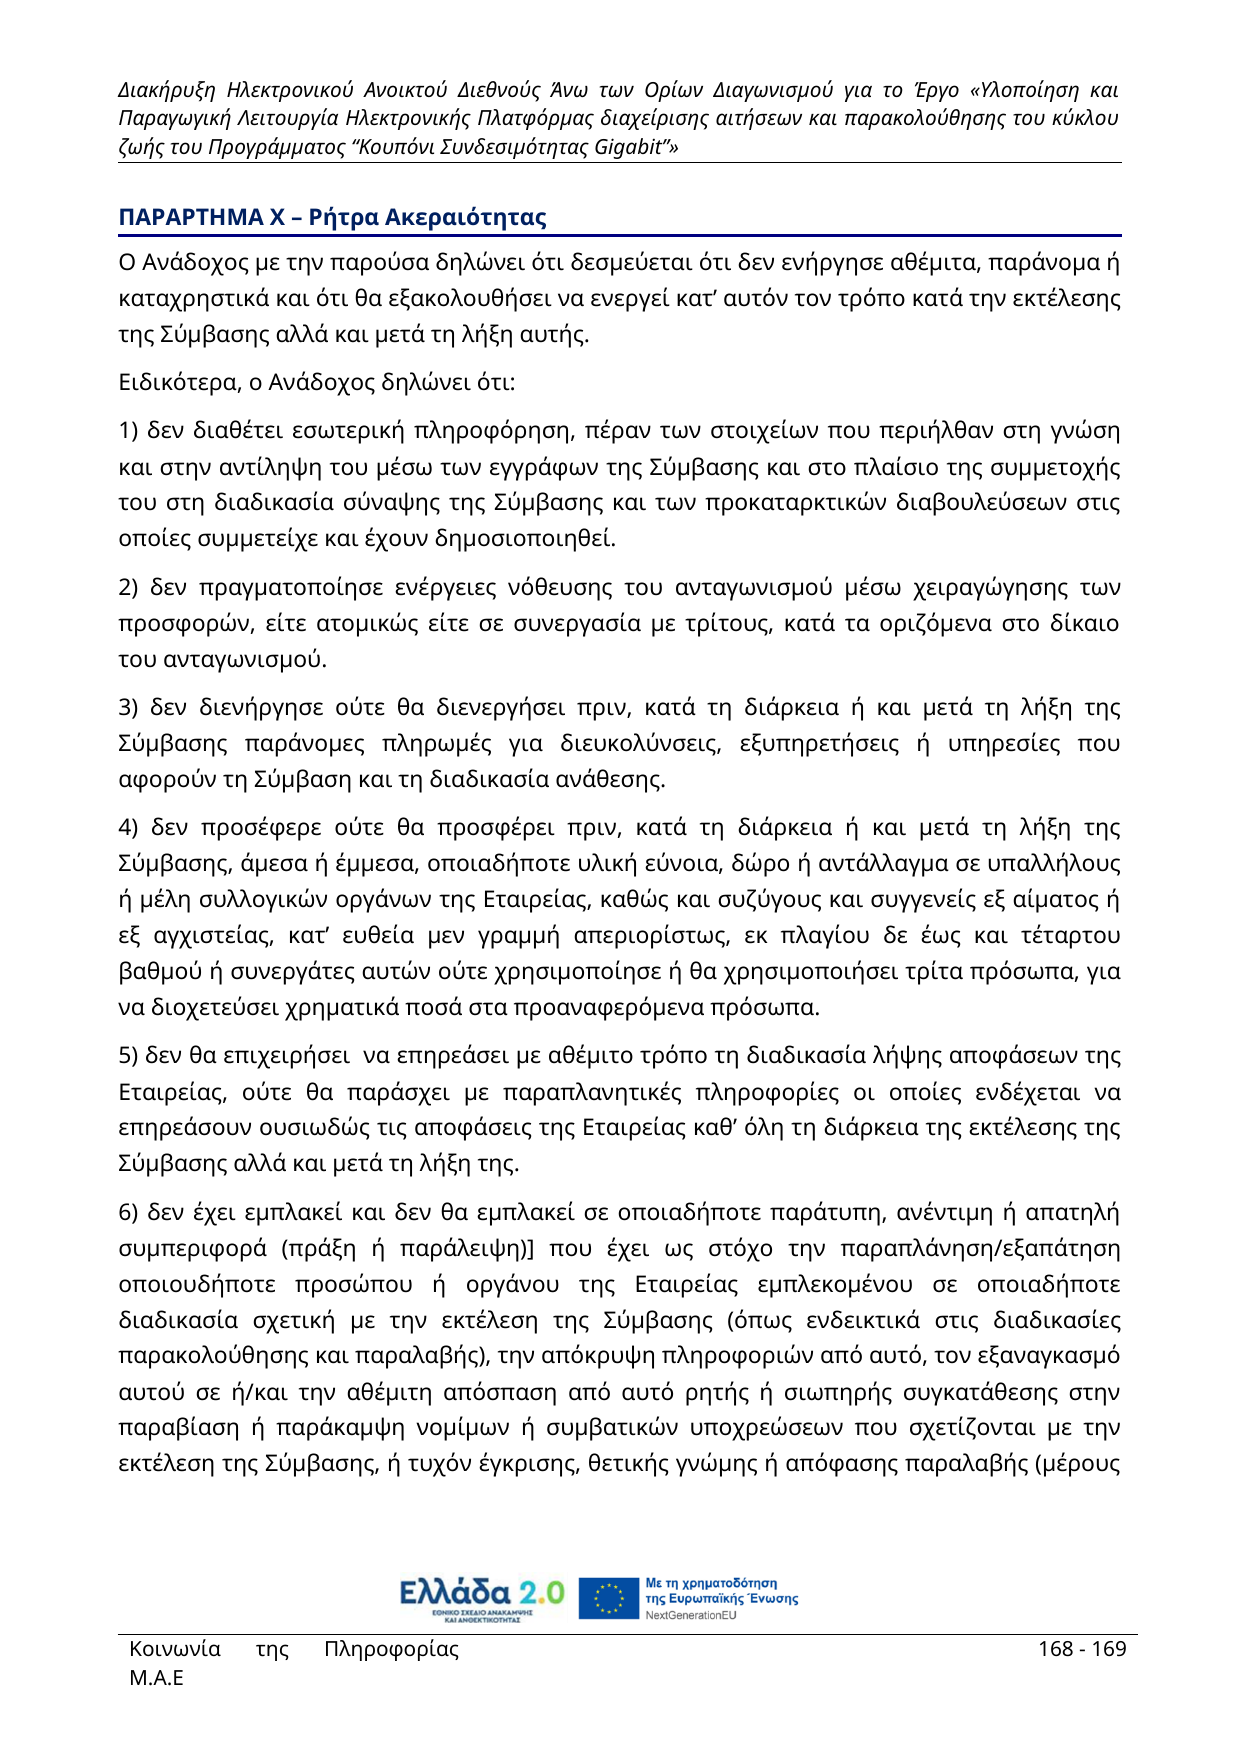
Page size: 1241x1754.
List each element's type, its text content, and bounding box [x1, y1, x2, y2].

text 4) δεν προσέφερε ούτε θα προσφέρει πριν, κατά τη διάρκεια ή και μετά τη λήξη της Σύμβασης, άμεσα ή έμμεσα, οποιαδήποτε υλική εύνοια, δώρο ή αντάλλαγμα σε υπαλλήλους ή μέλη συλλογικών οργάνων της Εταιρείας, καθώς και συζύγους και συγγενείς εξ αίματος ή εξ αγχιστείας, κατ’ ευθεία μεν γραμμή απεριορίστως, εκ πλαγίου δε έως και τέταρτου βαθμού ή συνεργάτες αυτών ούτε χρησιμοποίησε ή θα χρησιμοποιήσει τρίτα πρόσωπα, για να διοχετεύσει χρηματικά ποσά στα προαναφερόμενα πρόσωπα. [118, 811, 1122, 1022]
text 1) δεν διαθέτει εσωτερική πληροφόρηση, πέραν των στοιχείων που περιήλθαν στη γνώση και στην αντίληψη του μέσω των εγγράφων της Σύμβασης και στο πλαίσιο της συμμετοχής του στη διαδικασία σύναψης της Σύμβασης και των προκαταρκτικών διαβουλεύσεων στις οποίες συμμετείχε και έχουν δημοσιοποιηθεί. [118, 414, 1122, 553]
picture [398, 1572, 802, 1622]
text 3) δεν διενήργησε ούτε θα διενεργήσει πριν, κατά τη διάρκεια ή και μετά τη λήξη της Σύμβασης παράνομες πληρωμές για διευκολύνσεις, εξυπηρετήσεις ή υπηρεσίες που αφορούν τη Σύμβαση και τη διαδικασία ανάθεσης. [118, 691, 1122, 794]
text Ο Ανάδοχος με την παρούσα δηλώνει ότι δεσμεύεται ότι δεν ενήργησε αθέμιτα, παράνομα ή καταχρηστικά και ότι θα εξακολουθήσει να ενεργεί κατ’ αυτόν τον τρόπο κατά την εκτέλεσης της Σύμβασης αλλά και μετά τη λήξη αυτής. [118, 246, 1122, 349]
text 5) δεν θα επιχειρήσει να επηρεάσει με αθέμιτο τρόπο τη διαδικασία λήψης αποφάσεων της Εταιρείας, ούτε θα παράσχει με παραπλανητικές πληροφορίες οι οποίες ενδέχεται να επηρεάσουν ουσιωδώς τις αποφάσεις της Εταιρείας καθ’ όλη τη διάρκεια της εκτέλεσης της Σύμβασης αλλά και μετά τη λήξη της. [118, 1039, 1122, 1178]
subtitle ΠΑΡΑΡΤΗΜΑ X – Ρήτρα Ακεραιότητας [118, 201, 1122, 234]
text 2) δεν πραγματοποίησε ενέργειες νόθευσης του ανταγωνισμού μέσω χειραγώγησης των προσφορών, είτε ατομικώς είτε σε συνεργασία με τρίτους, κατά τα οριζόμενα στο δίκαιο του ανταγωνισμού. [118, 571, 1122, 674]
text Ειδικότερα, ο Ανάδοχος δηλώνει ότι: [118, 366, 1122, 397]
